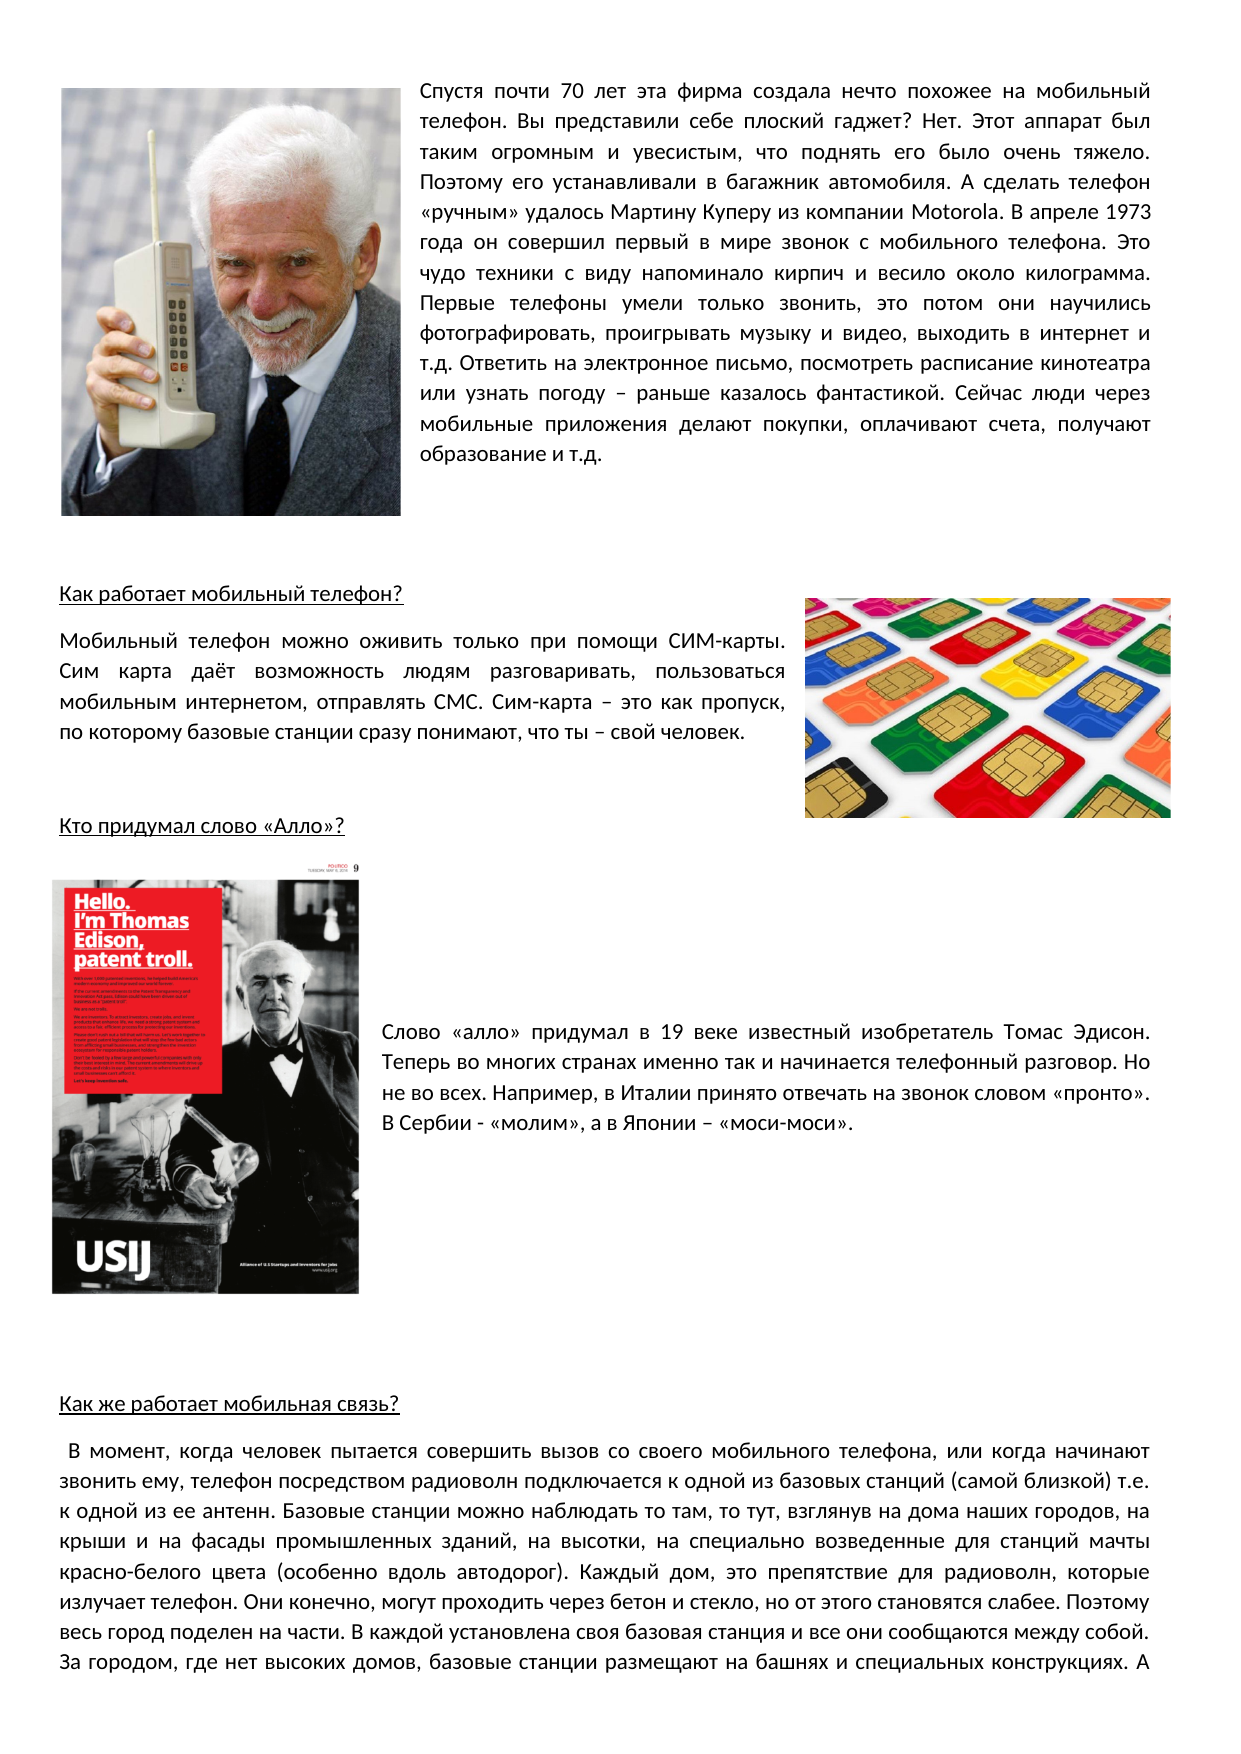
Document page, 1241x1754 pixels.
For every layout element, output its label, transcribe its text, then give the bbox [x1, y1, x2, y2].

text Кто придумал слово «Алло»? [59, 811, 1152, 839]
text Как же работает мобильная связь? [59, 1389, 1152, 1417]
picture [61, 88, 401, 516]
text Мобильный телефон можно оживить только при помощи СИМ-карты. Сим карта даёт возможность людям разговаривать, пользоваться мобильным интернетом, отправлять СМС. Сим-карта – это как пропуск, по которому базовые станции сразу понимают, что ты – свой человек. [59, 626, 805, 745]
text Слово «алло» придумал в 19 веке известный изобретатель Томас Эдисон. Теперь во многих странах именно так и начинается телефонный разговор. Но не во всех. Например, в Италии принято отвечать на звонок словом «пронто». В Сербии - «молим», а в Японии – «моси-моси». [363, 1017, 1152, 1136]
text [59, 1436, 1152, 1675]
text Как работает мобильный телефон? [59, 579, 1152, 608]
picture [47, 861, 363, 1311]
picture [805, 598, 1171, 818]
